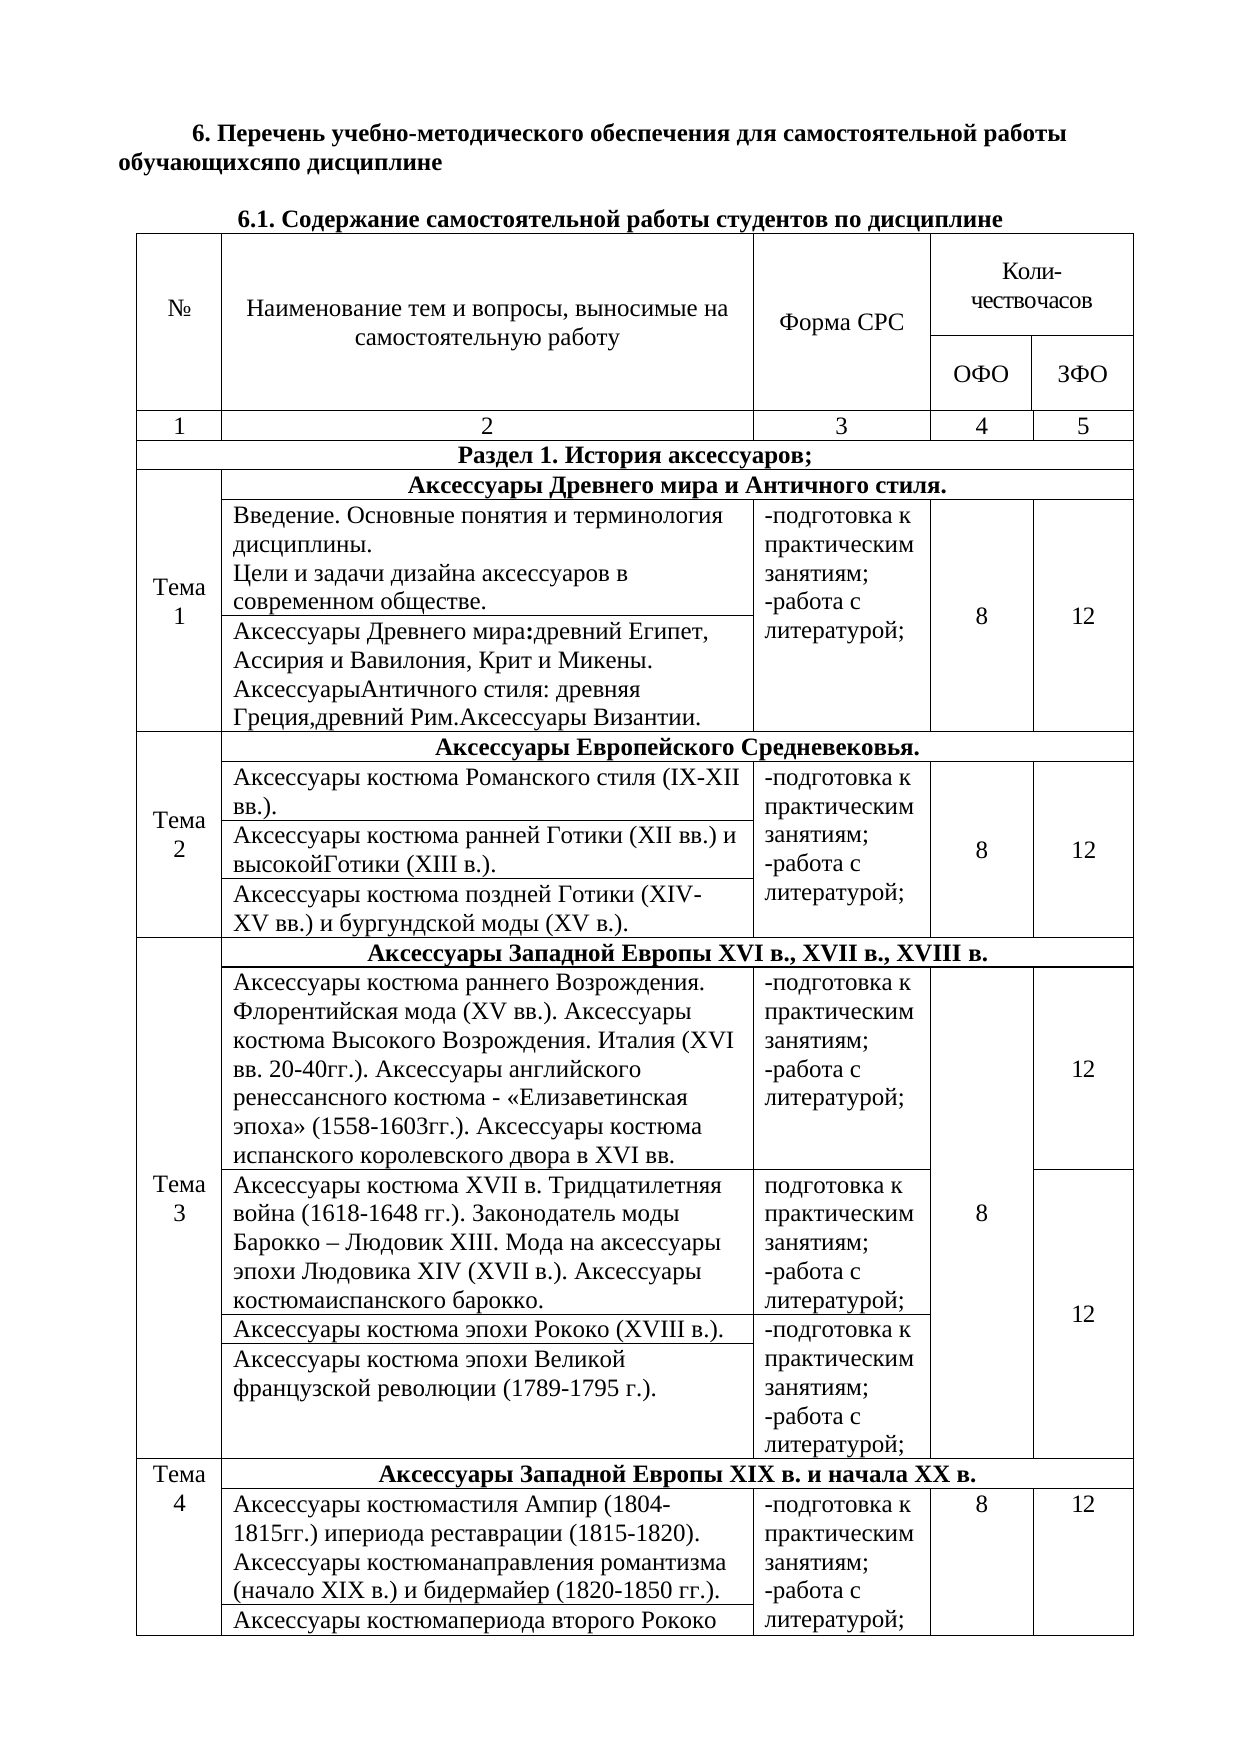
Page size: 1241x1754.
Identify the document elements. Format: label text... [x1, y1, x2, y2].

table_cell 8 [931, 762, 1033, 937]
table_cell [222, 1605, 753, 1635]
table_cell 4 [931, 411, 1033, 439]
text 6. Перечень учебно-методического обеспечения для самостоятельной работы обучающихсяпо дисциплине [118, 118, 1122, 176]
table_cell Аксессуары Древнего мира и Античного стиля. [222, 470, 1133, 499]
table_cell Введение. Основные понятия и терминология дисциплины. Цели и задачи дизайна аксессуаров в современном обществе. [222, 500, 753, 615]
table_cell Аксессуары Европейского Средневековья. [222, 732, 1133, 761]
table_cell Аксессуары костюма эпохи Рококо (XVIII в.). [222, 1315, 753, 1343]
table_cell Тема 3 [137, 938, 221, 1458]
table_cell 12 [1034, 968, 1133, 1169]
table_cell 12 [1034, 500, 1133, 731]
table_header Коли-чествочасов [931, 234, 1133, 335]
table_cell Тема 1 [137, 470, 221, 731]
table_header Форма СРС [754, 234, 930, 410]
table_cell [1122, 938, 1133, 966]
table_cell 2 [222, 411, 753, 439]
table_cell Аксессуары костюма ранней Готики (XII вв.) и высокойГотики (XIII в.). [222, 821, 753, 878]
table_cell Тема 2 [137, 732, 221, 937]
table_cell Тема 4 [137, 1459, 221, 1635]
table_cell Аксессуары костюма эпохи Великой французской революции (1789-1795 г.). [222, 1344, 753, 1458]
table_cell Аксессуары костюмастиля Ампир (1804-1815гг.) ипериода реставрации (1815-1820). Аксессуары костюманаправления романтизма (начало XIX в.) и бидермайер (1820-1850 гг.). [222, 1489, 753, 1604]
table_cell Аксессуары костюма Романского стиля (IX-XII вв.). [222, 762, 753, 819]
table_cell Аксессуары костюма XVII в. Тридцатилетняя война (1618-1648 гг.). Законодатель моды Барокко – Людовик XIII. Мода на аксессуары эпохи Людовика XIV (XVII в.). Аксессуары костюмаиспанского барокко. [222, 1170, 753, 1313]
table_cell 8 [931, 968, 1033, 1458]
table_cell 3 [754, 411, 930, 439]
table_cell -подготовка к практическим занятиям; -работа с литературой; [754, 1315, 930, 1458]
table_cell ОФО [931, 336, 1031, 410]
table_cell ЗФО [1032, 336, 1133, 410]
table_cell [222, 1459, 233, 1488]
text 6.1. Содержание самостоятельной работы студентов по дисциплине [118, 204, 1122, 233]
table_cell -подготовка к практическим занятиям; -работа с литературой; [754, 762, 930, 937]
table_cell -подготовка к практическим занятиям; -работа с литературой; [754, 500, 930, 731]
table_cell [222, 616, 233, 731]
table_cell -подготовка к практическим занятиям; -работа с литературой; [754, 1489, 930, 1635]
table_cell 1 [137, 411, 221, 439]
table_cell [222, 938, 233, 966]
table_cell Раздел 1. История аксессуаров; [137, 441, 1133, 469]
table_cell 12 [1034, 1170, 1133, 1458]
table_header № [137, 234, 221, 410]
table_cell -подготовка к практическим занятиям; -работа с литературой; [754, 968, 930, 1169]
table_cell Аксессуары костюма раннего Возрождения. Флорентийская мода (XV вв.). Аксессуары костюма Высокого Возрождения. Италия (XVI вв. 20-40гг.). Аксессуары английского ренессансного костюма - «Елизаветинская эпоха» (1558-1603гг.). Аксессуары костюма испанского королевского двора в XVI вв. [222, 968, 753, 1169]
table_cell 12 [1034, 1489, 1133, 1635]
table_cell Аксессуары костюма поздней Готики (XIV-XV вв.) и бургундской моды (XV в.). [222, 879, 753, 937]
table_cell 8 [931, 500, 1033, 731]
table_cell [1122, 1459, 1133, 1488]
table_header Наименование тем и вопросы, выносимые на самостоятельную работу [222, 234, 753, 410]
table_cell подготовка к практическим занятиям; -работа с литературой; [754, 1170, 930, 1313]
table_cell 8 [931, 1489, 1033, 1635]
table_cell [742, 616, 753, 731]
table_cell 12 [1034, 762, 1133, 937]
